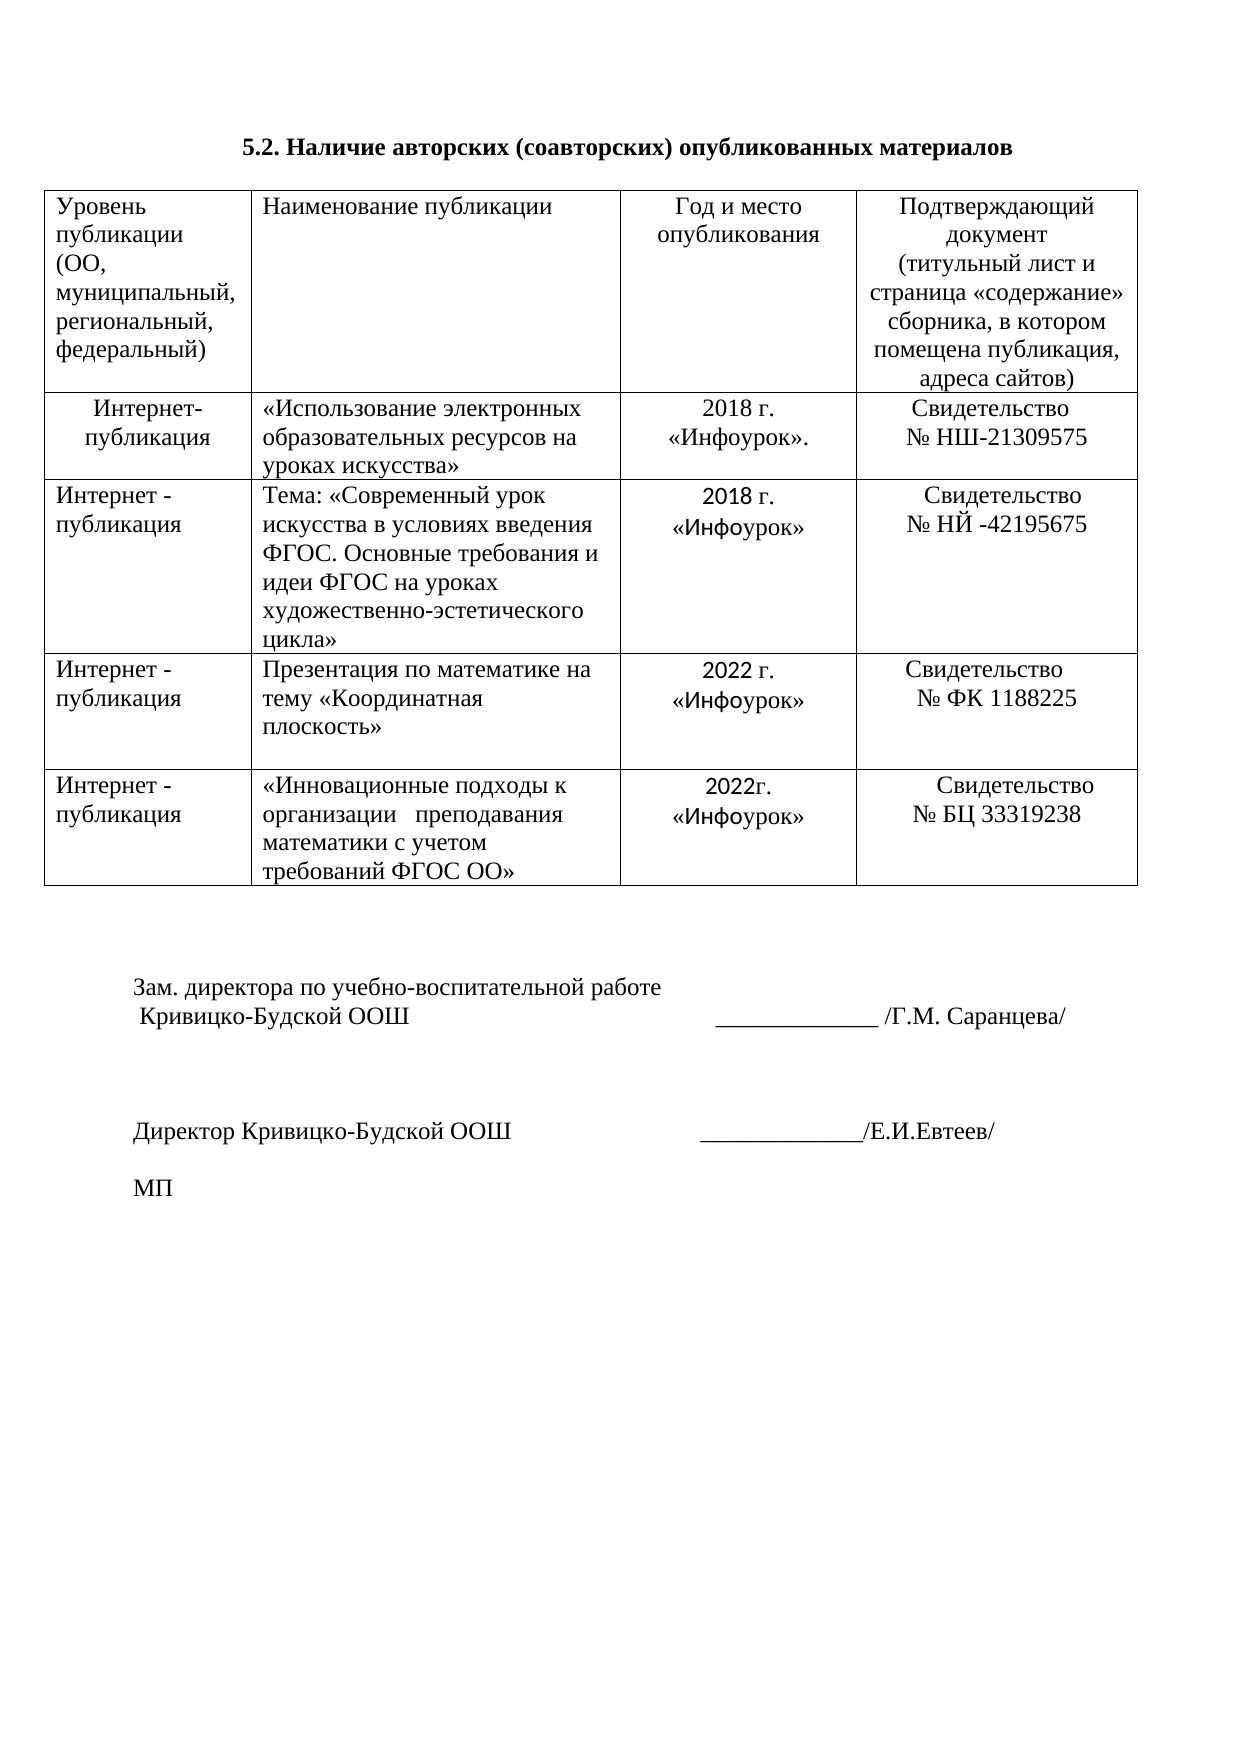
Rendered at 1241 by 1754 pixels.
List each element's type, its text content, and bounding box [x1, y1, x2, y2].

table_header Год и место опубликования [621, 191, 856, 392]
table_cell Свидетельство № НЙ -42195675 [857, 480, 1137, 653]
table_cell «Использование электронных образовательных ресурсов на уроках искусства» [252, 393, 620, 479]
table_cell Презентация по математике на тему «Координатная плоскость» [252, 654, 620, 769]
text Директор Кривицко-Будской ООШ _____________/Е.И.Евтеев/ [133, 1116, 1152, 1145]
table_cell Интернет -публикация [45, 480, 251, 653]
table_header Подтверждающий документ (титульный лист и страница «содержание» сборника, в котором помещена публикация, адреса сайтов) [857, 191, 1137, 392]
table_header Наименование публикации [252, 191, 620, 392]
text Зам. директора по учебно-воспитательной работе [133, 972, 1152, 1001]
text Кривицко-Будской ООШ _____________ /Г.М. Саранцева/ [133, 1001, 1152, 1030]
table_cell 2022г. «Инфоурок» [621, 770, 856, 885]
text 5.2. Наличие авторских (соавторских) опубликованных материалов [103, 132, 1152, 161]
table_cell 2022 г. «Инфоурок» [621, 654, 856, 769]
table_cell «Инновационные подходы к организации преподавания математики с учетом требований ФГОС ОО» [252, 770, 620, 885]
table_cell Тема: «Современный урок искусства в условиях введения ФГОС. Основные требования и идеи ФГОС на уроках художественно-эстетического цикла» [252, 480, 620, 653]
table_cell 2018 г. «Инфоурок». [621, 393, 856, 479]
table_cell Интернет -публикация [45, 770, 251, 885]
table_cell 2018 г. «Инфоурок» [621, 480, 856, 653]
table_cell Свидетельство № НШ-21309575 [857, 393, 1137, 479]
table_header Уровень публикации (ОО, муниципальный, региональный, федеральный) [45, 191, 251, 392]
table_cell Свидетельство № БЦ 33319238 [857, 770, 1137, 885]
text МП [133, 1173, 1152, 1202]
table_cell Свидетельство № ФК 1188225 [857, 654, 1137, 769]
table_cell Интернет -публикация [45, 654, 251, 769]
table_cell Интернет-публикация [45, 393, 251, 479]
